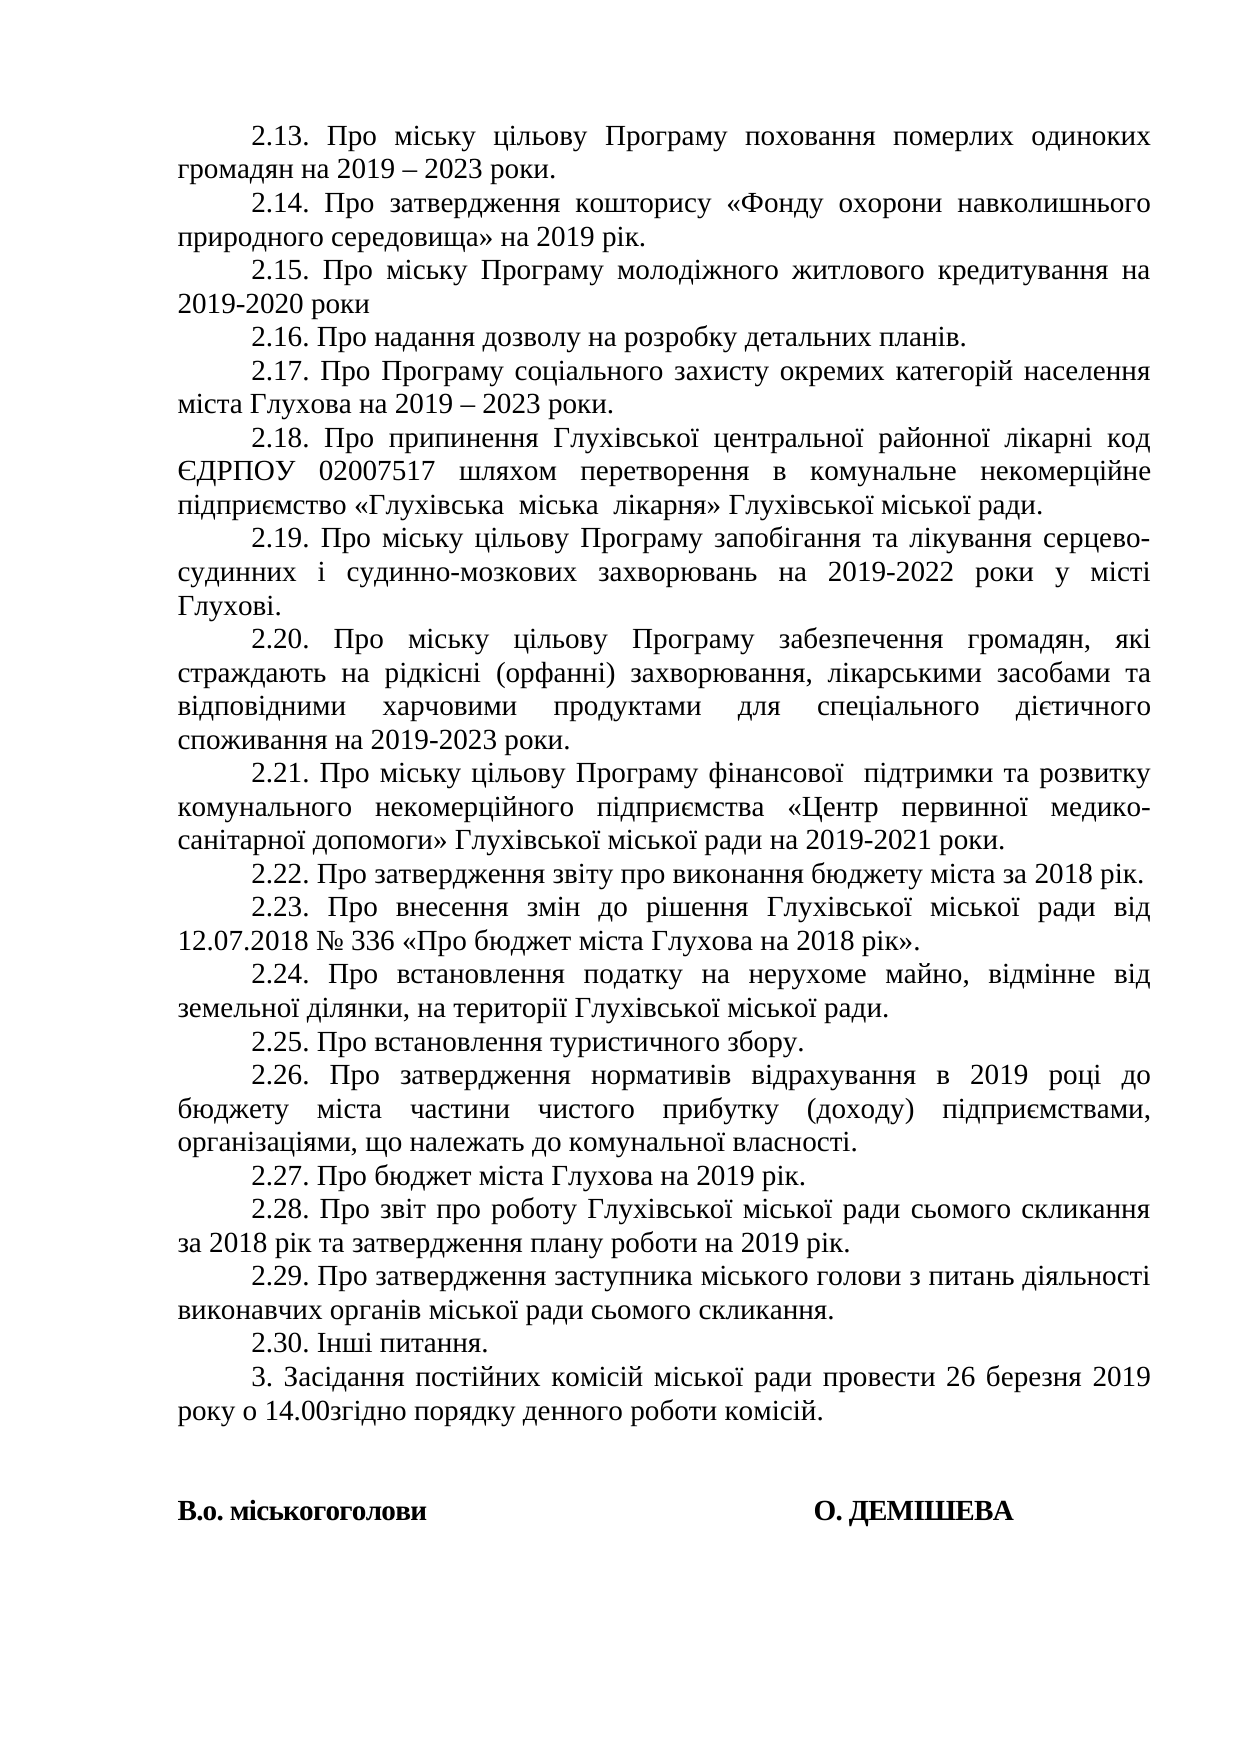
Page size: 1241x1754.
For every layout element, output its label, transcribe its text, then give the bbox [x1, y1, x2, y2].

text 2.21. Про міську цільову Програму фінансової підтримки та розвитку комунального некомерційного підприємства «Центр первинної медико-санітарної допомоги» Глухівської міської ради на 2019-2021 роки. [177, 755, 1152, 856]
text 2.13. Про міську цільову Програму поховання померлих одиноких громадян на 2019 – 2023 роки. [177, 118, 1152, 185]
text 2.29. Про затвердження заступника міського голови з питань діяльності виконавчих органів міської ради сьомого скликання. [177, 1258, 1152, 1326]
text 2.23. Про внесення змін до рішення Глухівської міської ради від 12.07.2018 № 336 «Про бюджет міста Глухова на 2018 рік». [177, 889, 1152, 957]
text В.о. міськогоголови О. ДЕМІШЕВА [177, 1493, 1152, 1527]
text 2.20. Про міську цільову Програму забезпечення громадян, які страждають на рідкісні (орфанні) захворювання, лікарськими засобами та відповідними харчовими продуктами для спеціального дієтичного споживання на 2019-2023 роки. [177, 621, 1152, 755]
text 2.19. Про міську цільову Програму запобігання та лікування серцево-судинних і судинно-мозкових захворювань на 2019-2022 роки у місті Глухові. [177, 521, 1152, 621]
text 2.22. Про затвердження звіту про виконання бюджету міста за 2018 рік. [177, 856, 1152, 889]
text 2.15. Про міську Програму молодіжного житлового кредитування на 2019-2020 роки [177, 252, 1152, 319]
text 2.25. Про встановлення туристичного збору. [177, 1024, 1152, 1057]
text 2.17. Про Програму соціального захисту окремих категорій населення міста Глухова на 2019 – 2023 роки. [177, 353, 1152, 420]
text 3. Засідання постійних комісій міської ради провести 26 березня 2019 року о 14.00згідно порядку денного роботи комісій. [177, 1359, 1152, 1426]
text 2.26. Про затвердження нормативів відрахування в 2019 році до бюджету міста частини чистого прибутку (доходу) підприємствами, організаціями, що належать до комунальної власності. [177, 1057, 1152, 1158]
text 2.16. Про надання дозволу на розробку детальних планів. [177, 319, 1152, 353]
text 2.24. Про встановлення податку на нерухоме майно, відмінне від земельної ділянки, на території Глухівської міської ради. [177, 957, 1152, 1024]
text 2.27. Про бюджет міста Глухова на 2019 рік. [177, 1158, 1152, 1191]
text 2.14. Про затвердження кошторису «Фонду охорони навколишнього природного середовища» на 2019 рік. [177, 185, 1152, 252]
text 2.18. Про припинення Глухівської центральної районної лікарні код ЄДРПОУ 02007517 шляхом перетворення в комунальне некомерційне підприємство «Глухівська міська лікарня» Глухівської міської ради. [177, 420, 1152, 521]
text 2.28. Про звіт про роботу Глухівської міської ради сьомого скликання за 2018 рік та затвердження плану роботи на 2019 рік. [177, 1191, 1152, 1258]
text 2.30. Інші питання. [177, 1326, 1152, 1359]
